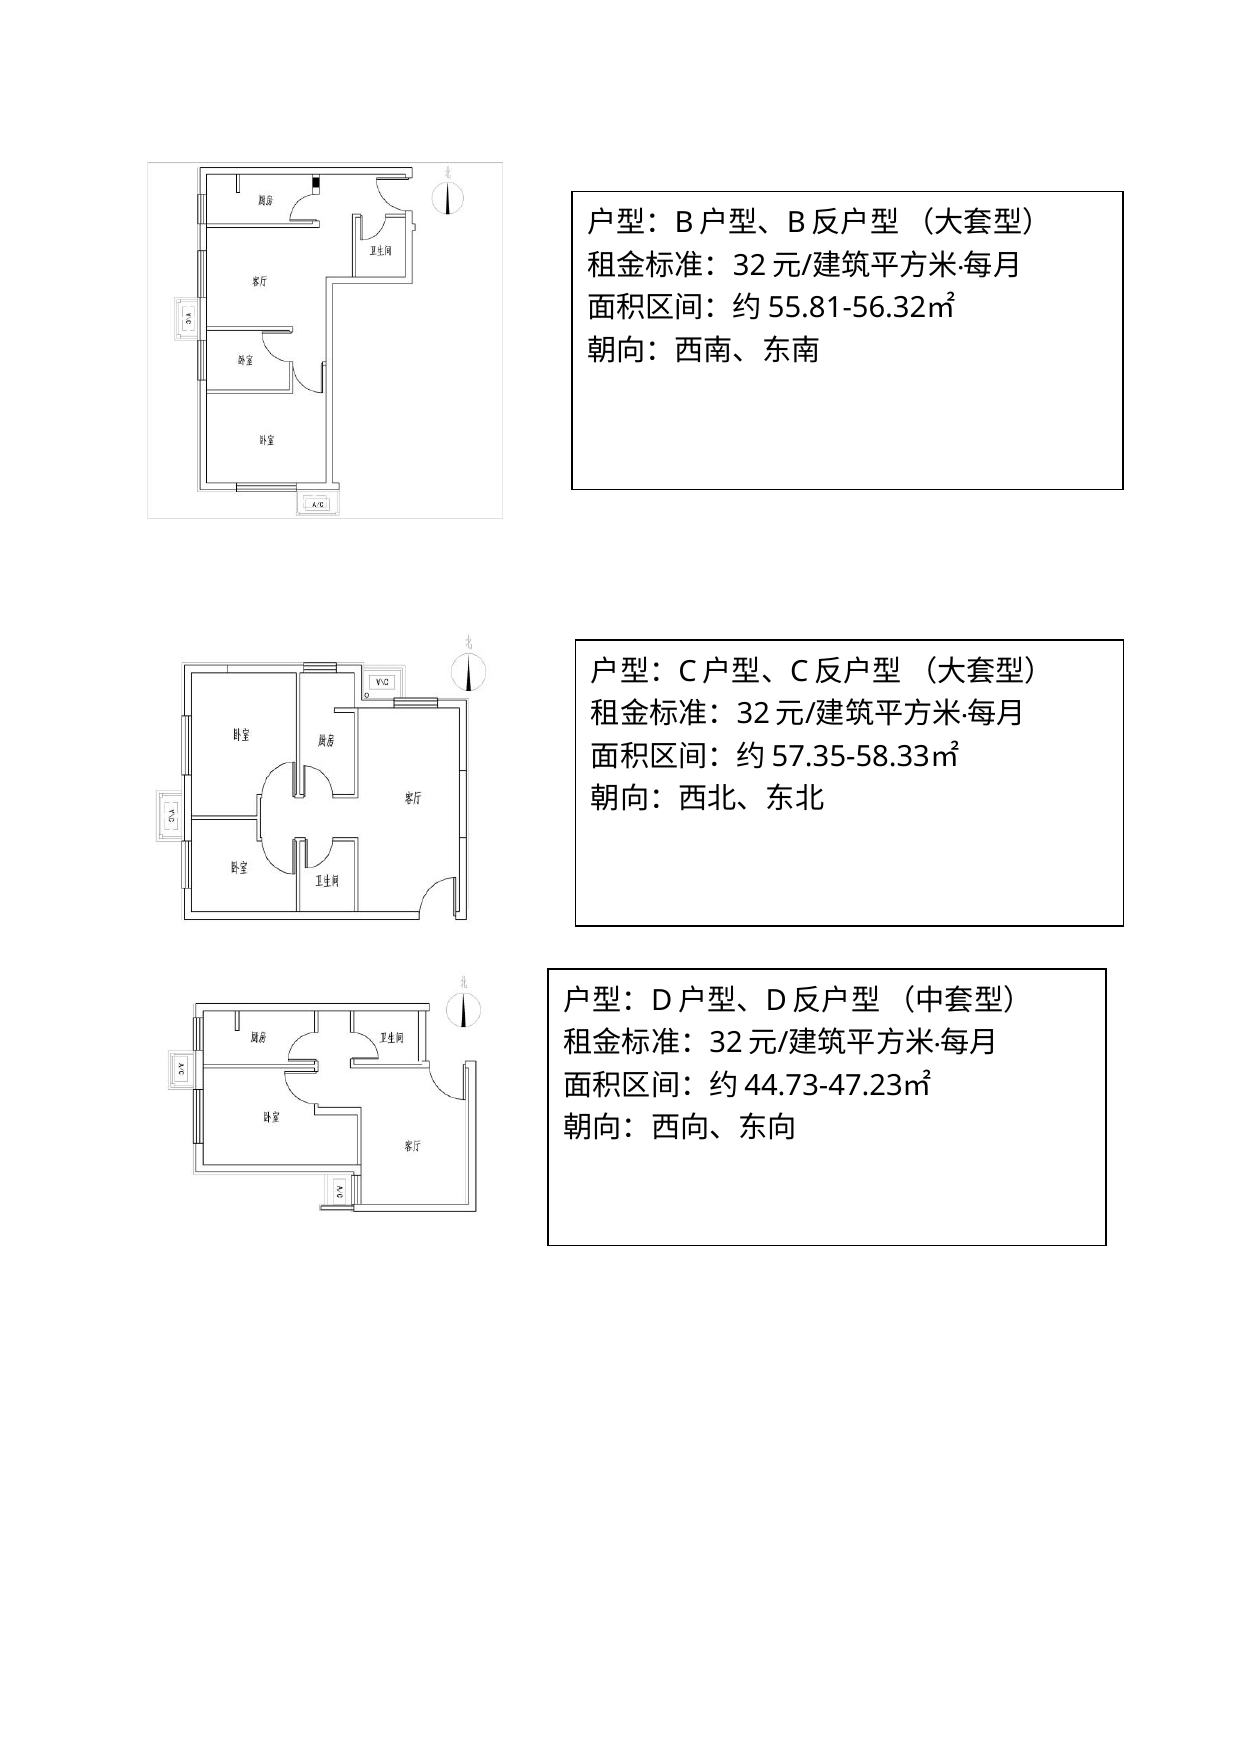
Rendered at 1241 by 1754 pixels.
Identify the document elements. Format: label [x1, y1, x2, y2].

picture [148, 628, 492, 926]
picture [158, 965, 488, 1220]
picture [147, 162, 503, 519]
